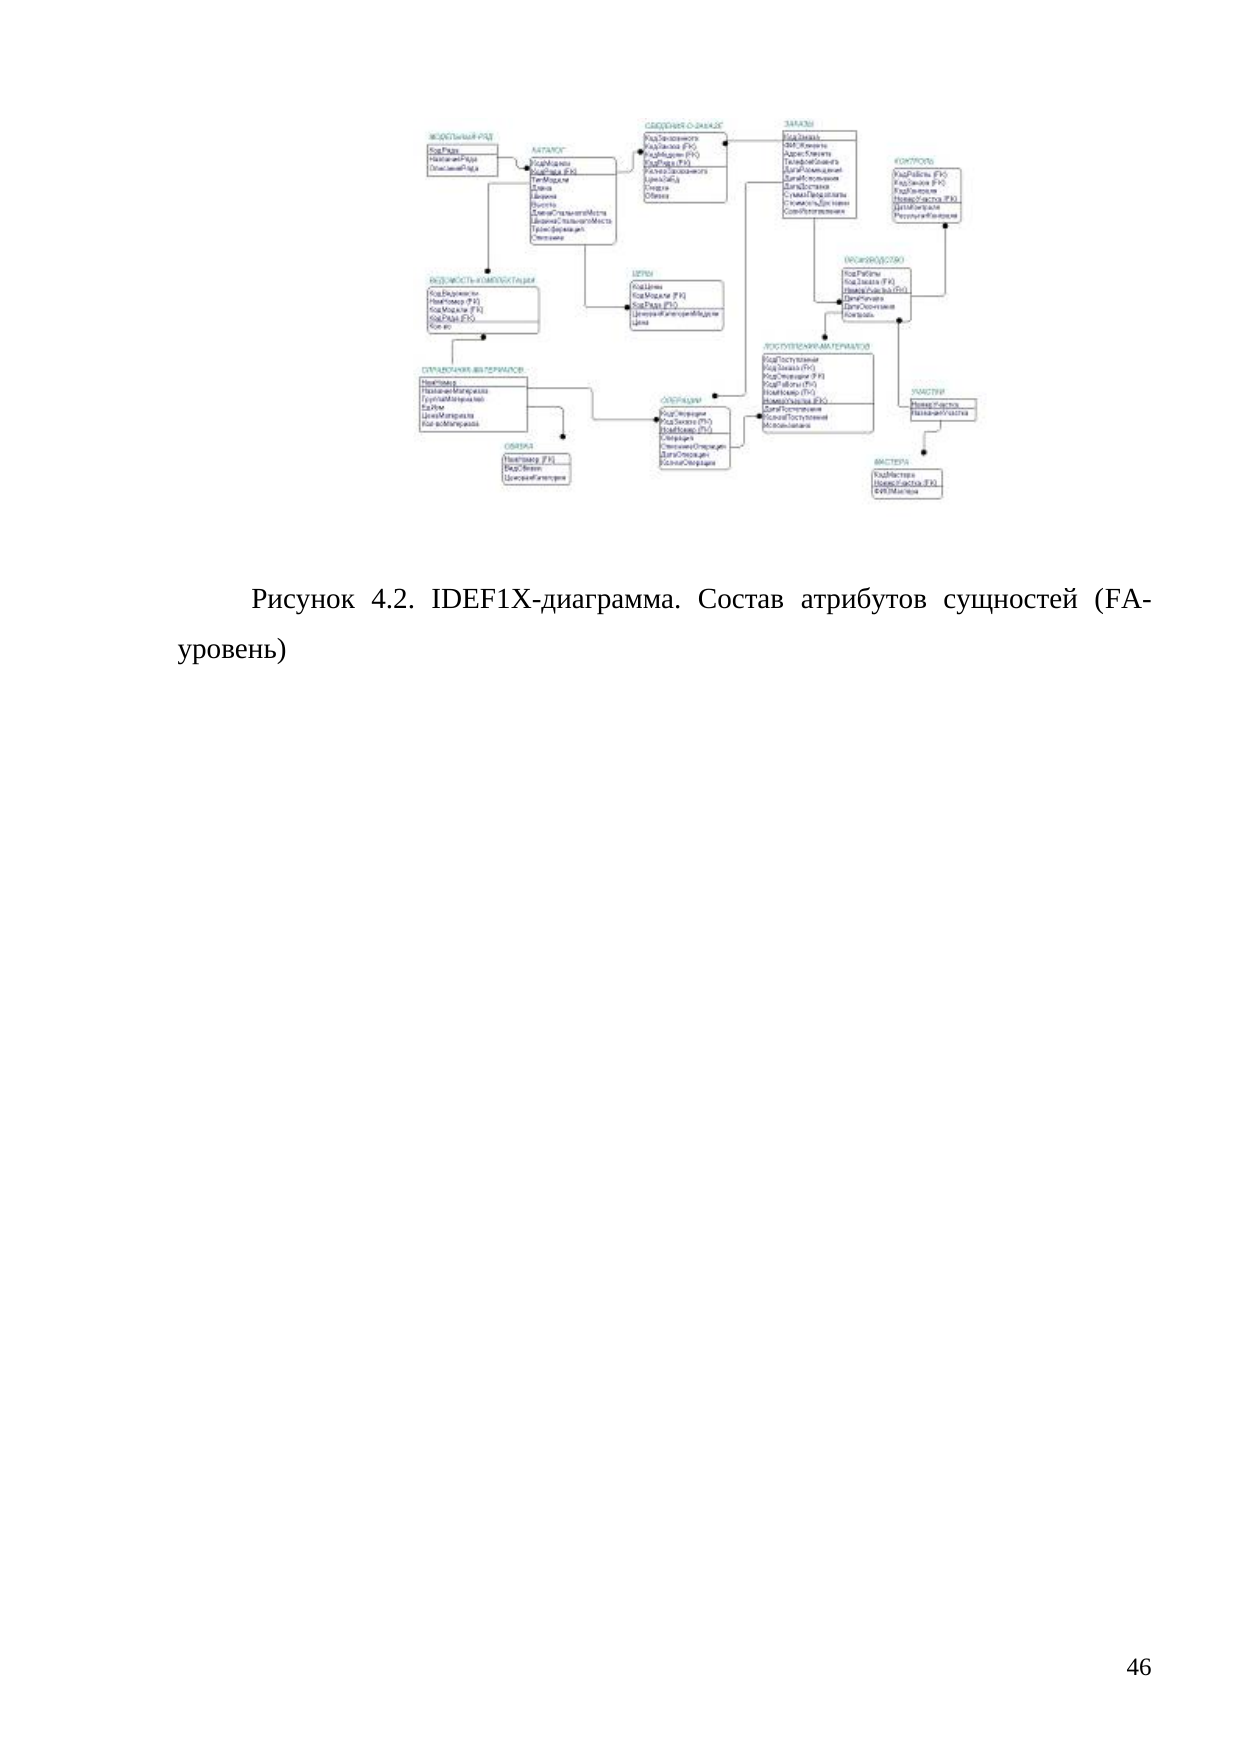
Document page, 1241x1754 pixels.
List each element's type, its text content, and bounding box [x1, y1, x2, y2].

text Рисунок 4.2. IDEF1X-диаграмма. Состав атрибутов сущностей (FA-уровень) [177, 581, 1152, 665]
picture [413, 118, 990, 517]
